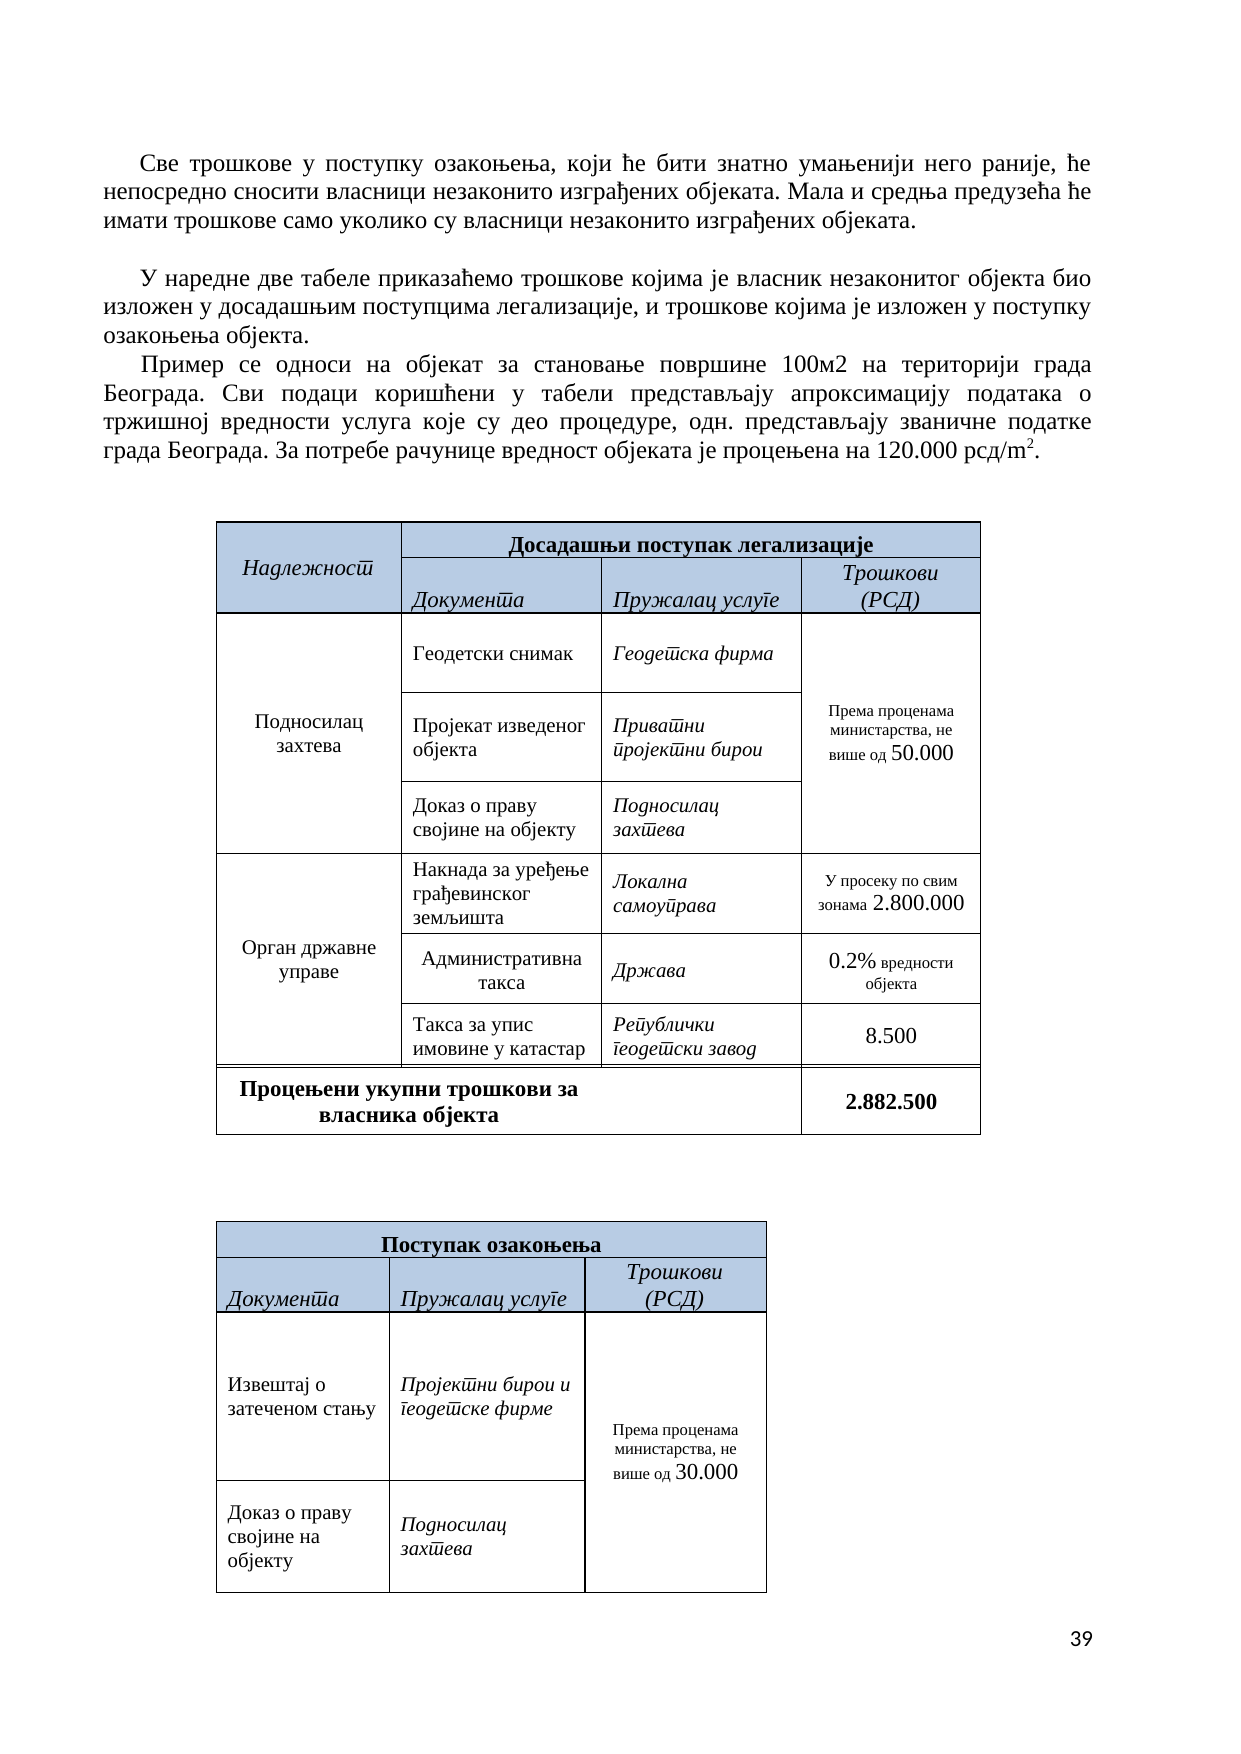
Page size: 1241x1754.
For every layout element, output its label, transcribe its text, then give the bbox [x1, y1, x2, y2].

table_cell Извештај о затеченом стању [217, 1313, 389, 1480]
text Пример се односи на објекат за становање површине 100м2 на територији града Београда. Сви подаци коришћени у табели представљају апроксимацију података о тржишној вредности услуга које су део процедуре, одн. представљају званичне податке града Београда. За потребе рачунице вредност објеката је процењена на 120.000 рсд/m2. [103, 349, 1093, 464]
list Све трошкове у поступку озакоњења, који ће бити знатно умањенији него раније, ће непосредно сносити власници незаконито изграђених објеката. Мала и средња предузећа ће имати трошкове само уколико су власници незаконито изграђених објеката. [103, 148, 1093, 234]
table_cell Подносилац захтева [602, 782, 801, 853]
list У наредне две табеле приказаћемо трошкове којима је власник незаконитог објекта био изложен у досадашњим поступцима легализације, и трошкове којима је изложен у поступку озакоњења објекта. [103, 263, 1093, 349]
table_cell Административна такса [402, 934, 601, 1003]
table_cell Накнада за уређење грађевинског земљишта [402, 854, 601, 932]
table_cell Држава [602, 934, 801, 1003]
table_cell [602, 1068, 801, 1134]
table_cell 0.2% вредности објекта [802, 934, 980, 1003]
table_cell Доказ о праву својине на објекту [402, 782, 601, 853]
table_cell 8.500 [802, 1004, 980, 1064]
table_header Надлежност [217, 523, 401, 612]
table_cell Геодетска фирма [602, 614, 801, 692]
table_cell Пружалац услуге [602, 558, 801, 612]
table_cell Процењени укупни трошкови за власника објекта [217, 1068, 602, 1134]
table_cell Локална самоуправа [602, 854, 801, 932]
table_cell Трошкови (РСД) [802, 558, 980, 612]
table_cell Подносилац захтева [390, 1481, 584, 1592]
table_cell Према проценама министарства, не више од 30.000 [586, 1313, 766, 1592]
table_cell 2.882.500 [802, 1068, 980, 1134]
table_cell У просеку по свим зонама 2.800.000 [802, 854, 980, 932]
table_cell Такса за упис имовине у катастар [402, 1004, 601, 1064]
table_cell Пројекат изведеног објекта [402, 693, 601, 781]
table_cell Документа [217, 1258, 389, 1311]
table_cell Геодетски снимак [402, 614, 601, 692]
table_header Досадашњи поступак легализације [402, 523, 980, 557]
table_cell Орган државне управе [217, 854, 401, 1064]
table_cell Доказ о праву својине на објекту [217, 1481, 389, 1592]
table_cell Републички геодетски завод [602, 1004, 801, 1064]
table_cell Пројектни бирои и геодетске фирме [390, 1313, 584, 1480]
table_header Поступак озакоњења [217, 1222, 766, 1257]
table_cell Документа [402, 558, 601, 612]
table_cell Према проценама министарства, не више од 50.000 [802, 614, 980, 853]
table_cell Подносилац захтева [217, 614, 401, 853]
table_cell Трошкови (РСД) [586, 1258, 766, 1311]
table_cell Пружалац услуге [390, 1258, 584, 1311]
table_cell Приватни пројектни бирои [602, 693, 801, 781]
